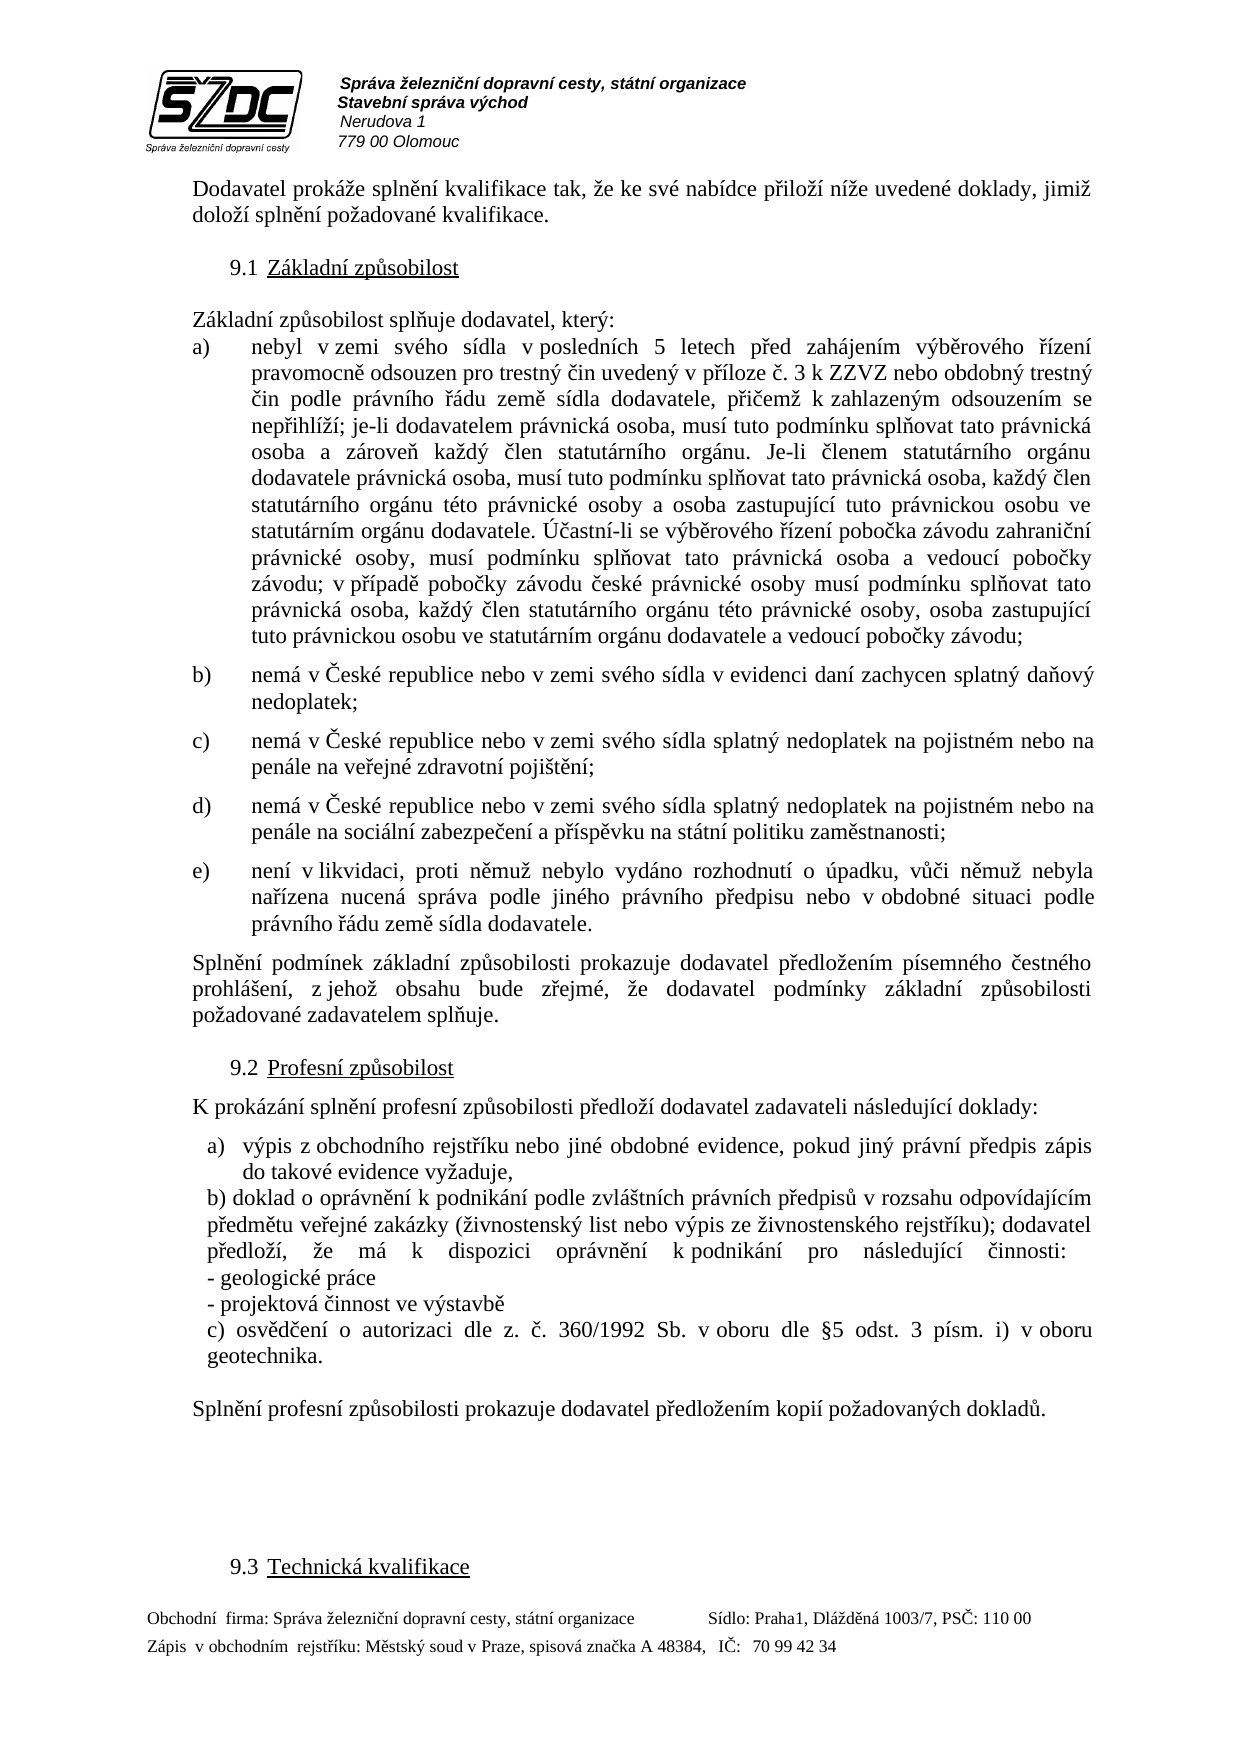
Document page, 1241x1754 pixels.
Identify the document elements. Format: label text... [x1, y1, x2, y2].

text K prokázání splnění profesní způsobilosti předloží dodavatel zadavateli následující doklady: [192, 1093, 1092, 1119]
text c) osvědčení o autorizaci dle z. č. 360/1992 Sb. v oboru dle §5 odst. 3 písm. i) v oboru geotechnika. [207, 1316, 1092, 1369]
list Základní způsobilost [229, 254, 1092, 280]
text - projektová činnost ve výstavbě [207, 1290, 1092, 1316]
text c) nemá v České republice nebo v zemi svého sídla splatný nedoplatek na pojistném nebo na penále na veřejné zdravotní pojištění; [192, 727, 1095, 779]
text e) není v likvidaci, proti němuž nebylo vydáno rozhodnutí o úpadku, vůči němuž nebyla nařízena nucená správa podle jiného právního předpisu nebo v obdobné situaci podle právního řádu země sídla dodavatele. [192, 857, 1095, 936]
text Základní způsobilost splňuje dodavatel, který: [148, 306, 1092, 333]
list Profesní způsobilost [230, 1054, 1092, 1080]
text a) nebyl v zemi svého sídla v posledních 5 letech před zahájením výběrového řízení pravomocně odsouzen pro trestný čin uvedený v příloze č. 3 k ZZVZ nebo obdobný trestný čin podle právního řádu země sídla dodavatele, přičemž k zahlazeným odsouzením se nepřihlíží; je-li dodavatelem právnická osoba, musí tuto podmínku splňovat tato právnická osoba a zároveň každý člen statutárního orgánu. Je-li členem statutárního orgánu dodavatele právnická osoba, musí tuto podmínku splňovat tato právnická osoba, každý člen statutárního orgánu této právnické osoby a osoba zastupující tuto právnickou osobu ve statutárním orgánu dodavatele. Účastní-li se výběrového řízení pobočka závodu zahraniční právnické osoby, musí podmínku splňovat tato právnická osoba a vedoucí pobočky závodu; v případě pobočky závodu české právnické osoby musí podmínku splňovat tato právnická osoba, každý člen statutárního orgánu této právnické osoby, osoba zastupující tuto právnickou osobu ve statutárním orgánu dodavatele a vedoucí pobočky závodu; [192, 333, 1092, 649]
list Technická kvalifikace [230, 1553, 1092, 1580]
text Splnění podmínek základní způsobilosti prokazuje dodavatel předložením písemného čestného prohlášení, z jehož obsahu bude zřejmé, že dodavatel podmínky základní způsobilosti požadované zadavatelem splňuje. [192, 949, 1092, 1028]
list výpis z obchodního rejstříku nebo jiné obdobné evidence, pokud jiný právní předpis zápis do takové evidence vyžaduje, [207, 1132, 1092, 1184]
text Splnění profesní způsobilosti prokazuje dodavatel předložením kopií požadovaných dokladů. [192, 1395, 1092, 1422]
text b) doklad o oprávnění k podnikání podle zvláštních právních předpisů v rozsahu odpovídajícím předmětu veřejné zakázky (živnostenský list nebo výpis ze živnostenského rejstříku); dodavatel předloží, že má k dispozici oprávnění k podnikání pro následující činnosti: - geologické práce [207, 1184, 1092, 1290]
text Dodavatel prokáže splnění kvalifikace tak, že ke své nabídce přiloží níže uvedené doklady, jimiž doloží splnění požadované kvalifikace. [192, 174, 1092, 227]
text b) nemá v České republice nebo v zemi svého sídla v evidenci daní zachycen splatný daňový nedoplatek; [192, 661, 1095, 714]
text d) nemá v České republice nebo v zemi svého sídla splatný nedoplatek na pojistném nebo na penále na sociální zabezpečení a příspěvku na státní politiku zaměstnanosti; [192, 792, 1095, 844]
picture [145, 69, 303, 153]
